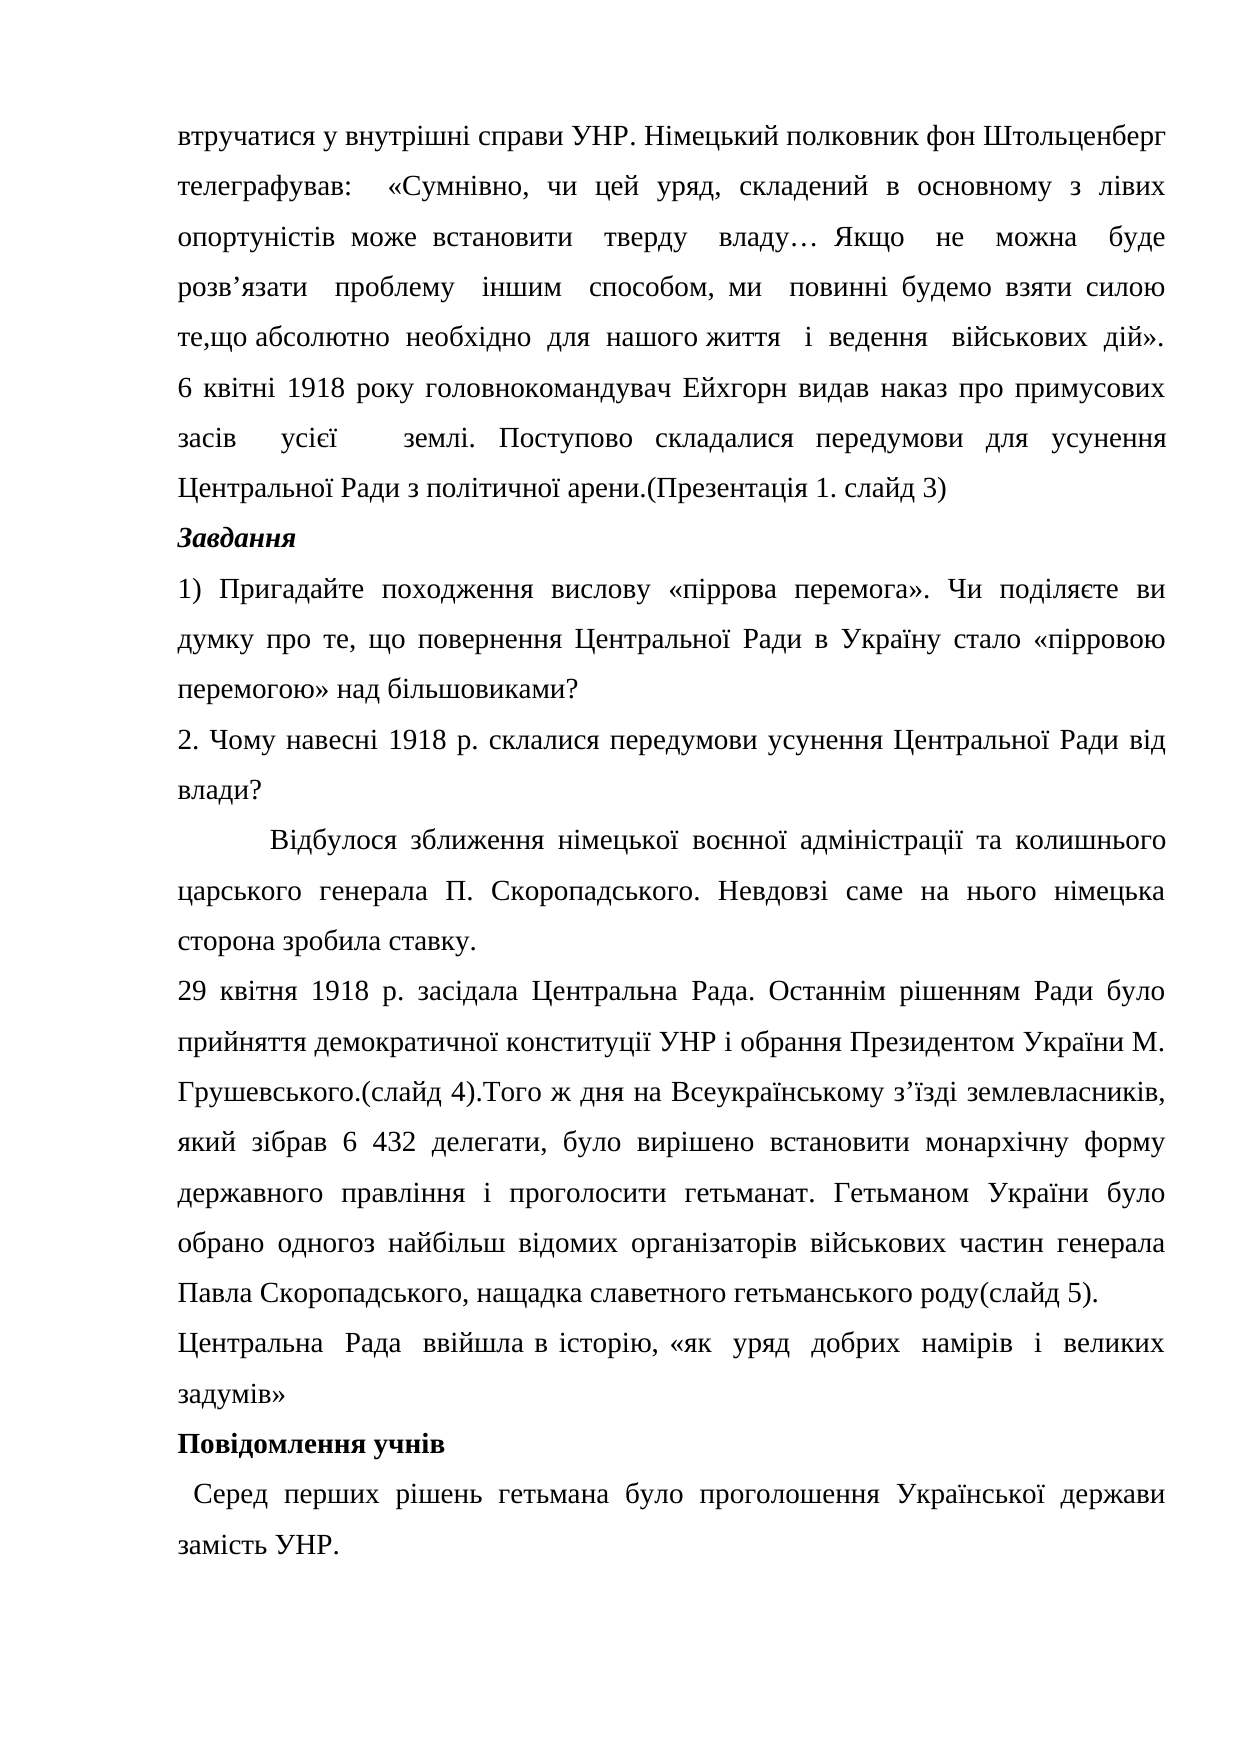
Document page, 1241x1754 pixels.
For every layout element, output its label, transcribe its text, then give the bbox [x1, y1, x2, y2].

text Завдання [177, 521, 1167, 554]
text 29 квітня 1918 р. засідала Центральна Рада. Останнім рішенням Ради було прийняття демократичної конституції УНР і обрання Президентом України М. Грушевського.(слайд 4).Того ж дня на Всеукраїнському з’їзді землевласників, який зібрав 6 432 делегати, було вирішено встановити монархічну форму державного правління і проголосити гетьманат. Гетьманом України було обрано одногоз найбільш відомих організаторів військових частин генерала Павла Скоропадського, нащадка славетного гетьманського роду(слайд 5). [177, 973, 1167, 1309]
text Відбулося зближення німецької воєнної адміністрації та колишнього царського генерала П. Скоропадського. Невдовзі саме на нього німецька сторона зробила ставку. [177, 822, 1167, 957]
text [177, 118, 1167, 504]
text 1) Пригадайте походження вислову «піррова перемога». Чи поділяєте ви думку про те, що повернення Центральної Ради в Україну стало «пірровою перемогою» над більшовиками? [177, 571, 1167, 705]
text Центральна Рада ввійшла в історію, «як уряд добрих намірів і великих задумів» [177, 1326, 1167, 1409]
text 2. Чому навесні 1918 р. склалися передумови усунення Центральної Ради від влади? [177, 722, 1167, 806]
text Повідомлення учнів [177, 1426, 1167, 1460]
text Серед перших рішень гетьмана було проголошення Української держави замість УНР. [177, 1477, 1167, 1560]
